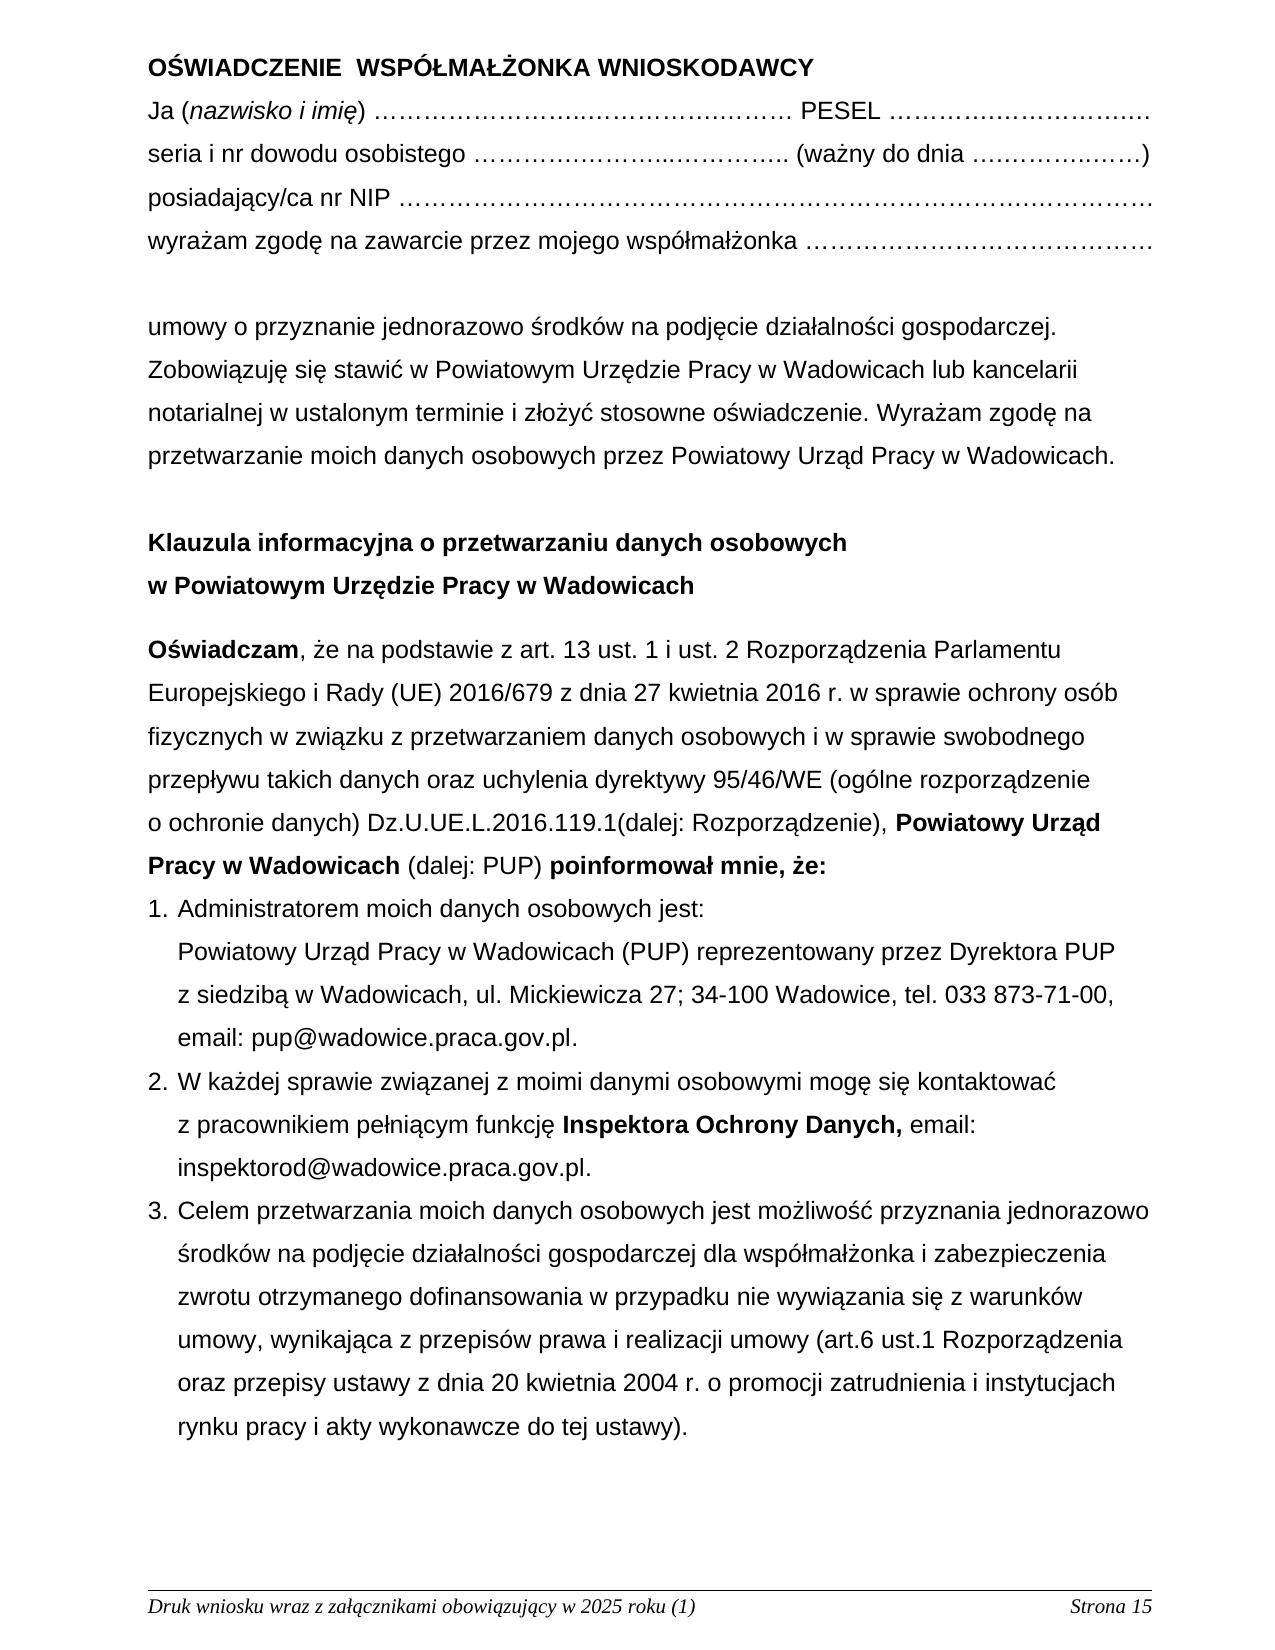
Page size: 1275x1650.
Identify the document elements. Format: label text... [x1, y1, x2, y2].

list W każdej sprawie związanej z moimi danymi osobowymi mogę się kontaktować z pracownikiem pełniącym funkcję Inspektora Ochrony Danych, email: inspektorod@wadowice.praca.gov.pl. [148, 1067, 1157, 1182]
text wyrażam zgodę na zawarcie przez mojego współmałżonka …………………………………… umowy o przyznanie jednorazowo środków na podjęcie działalności gospodarczej. [148, 226, 1157, 341]
list Celem przetwarzania moich danych osobowych jest możliwość przyznania jednorazowo środków na podjęcie działalności gospodarczej dla współmałżonka i zabezpieczenia zwrotu otrzymanego dofinansowania w przypadku nie wywiązania się z warunków umowy, wynikająca z przepisów prawa i realizacji umowy (art.6 ust.1 Rozporządzenia oraz przepisy ustawy z dnia 20 kwietnia 2004 r. o promocji zatrudnienia i instytucjach rynku pracy i akty wykonawcze do tej ustawy). [148, 1196, 1157, 1440]
text /miejscowość, data/ /czytelny podpis Wnioskodawcy/Oświadczenie WSPÓŁMAŁŻONKA WNIOSKODAWCY [148, 53, 1157, 82]
text Ja (nazwisko i imię) ……………………..…………….……… PESEL ………….…………….… [148, 96, 1157, 125]
text posiadający/ca nr NIP ………………………………………………………………….…………… [148, 182, 1157, 211]
text Klauzula informacyjna o przetwarzaniu danych osobowych [148, 527, 1157, 556]
text w Powiatowym Urzędzie Pracy w Wadowicach [148, 571, 1157, 599]
list Administratorem moich danych osobowych jest: [148, 894, 1157, 923]
text Oświadczam, że na podstawie z art. 13 ust. 1 i ust. 2 Rozporządzenia Parlamentu Europejskiego i Rady (UE) 2016/679 z dnia 27 kwietnia 2016 r. w sprawie ochrony osób fizycznych w związku z przetwarzaniem danych osobowych i w sprawie swobodnego przepływu takich danych oraz uchylenia dyrektywy 95/46/WE (ogólne rozporządzenie o ochronie danych) Dz.U.UE.L.2016.119.1(dalej: Rozporządzenie), Powiatowy Urząd Pracy w Wadowicach (dalej: PUP) poinformował mnie, że: [148, 635, 1157, 880]
text Zobowiązuję się stawić w Powiatowym Urzędzie Pracy w Wadowicach lub kancelarii notarialnej w ustalonym terminie i złożyć stosowne oświadczenie. Wyrażam zgodę na przetwarzanie moich danych osobowych przez Powiatowy Urząd Pracy w Wadowicach. [148, 355, 1157, 470]
text Powiatowy Urząd Pracy w Wadowicach (PUP) reprezentowany przez Dyrektora PUP z siedzibą w Wadowicach, ul. Mickiewicza 27; 34-100 Wadowice, tel. 033 873-71-00, email: pup@wadowice.praca.gov.pl. [177, 937, 1157, 1052]
text seria i nr dowodu osobistego ………….………...………….. (ważny do dnia ….………..……) [148, 139, 1157, 168]
